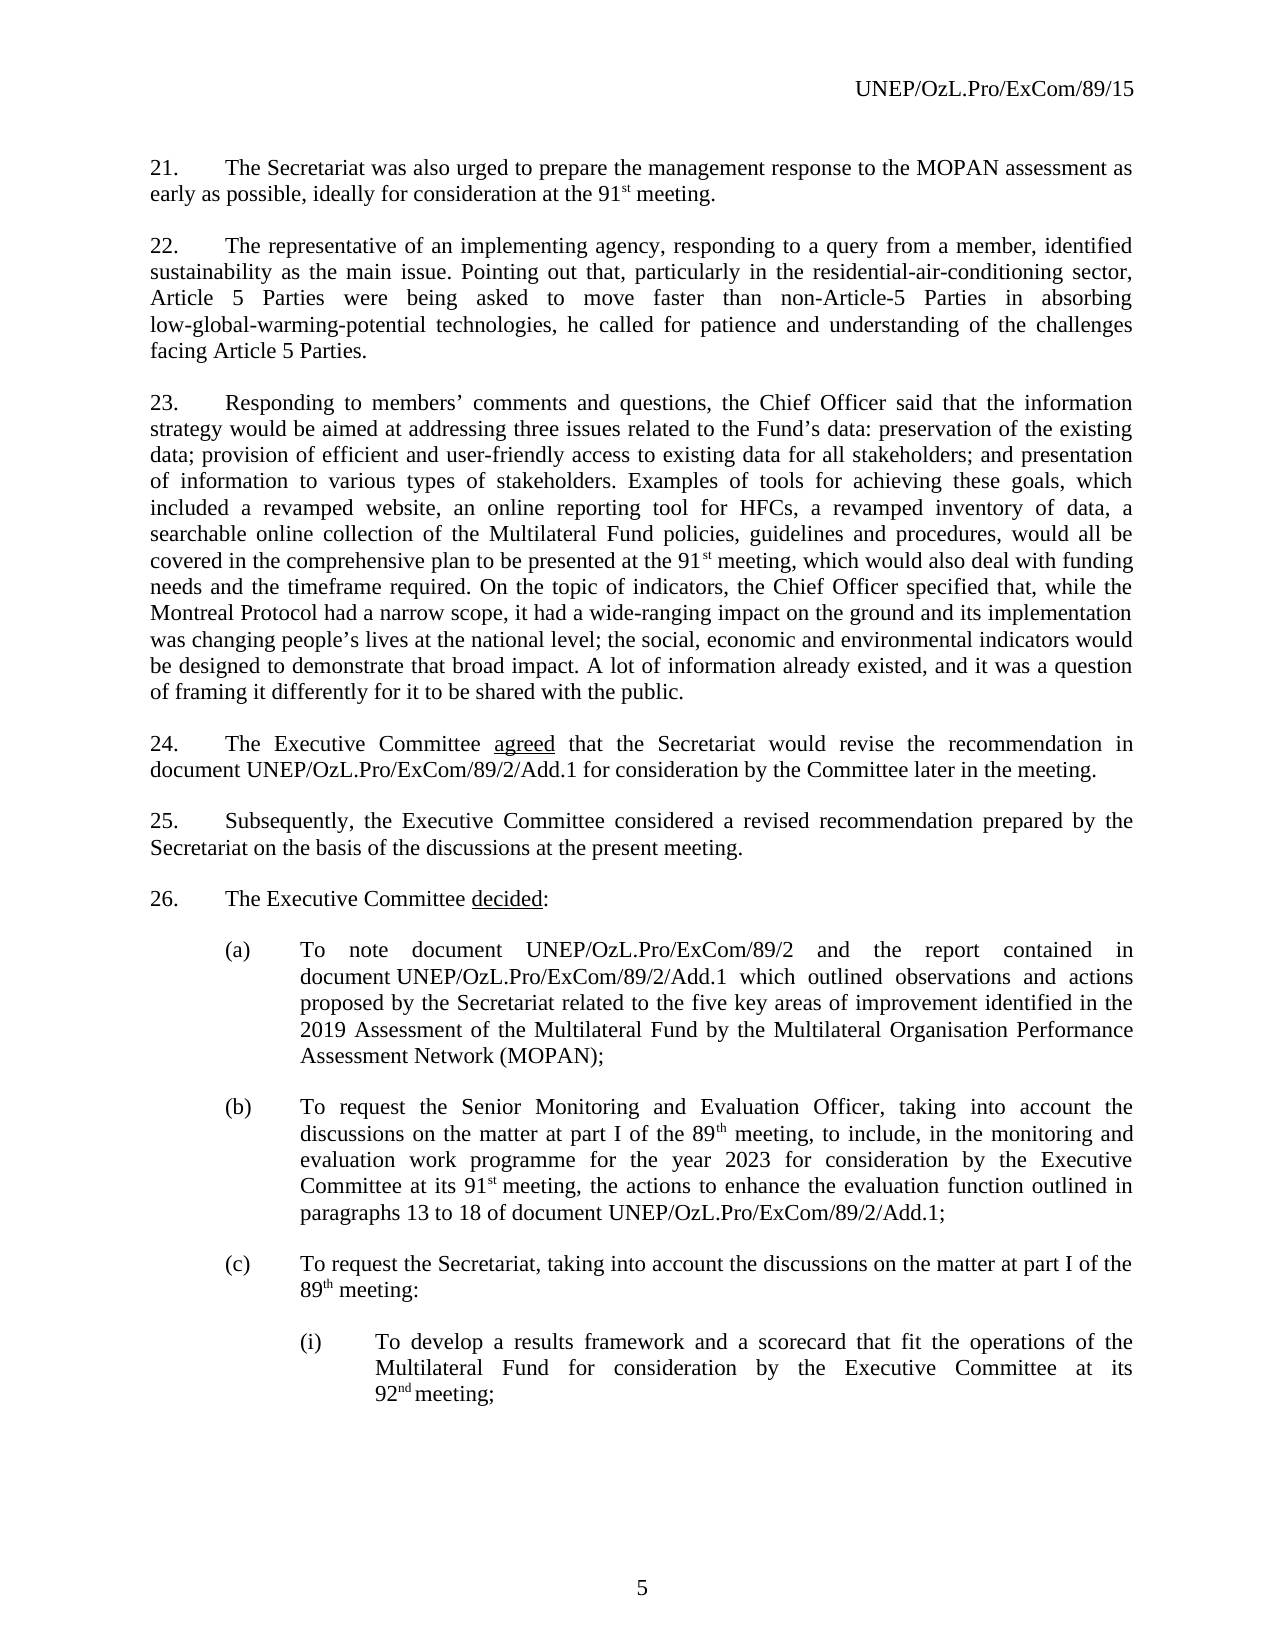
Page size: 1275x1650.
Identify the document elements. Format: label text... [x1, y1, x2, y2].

list To request the Senior Monitoring and Evaluation Officer, taking into account the discussions on the matter at part I of the 89th meeting, to include, in the monitoring and evaluation work programme for the year 2023 for consideration by the Executive Committee at its 91st meeting, the actions to enhance the evaluation function outlined in paragraphs 13 to 18 of document UNEP/OzL.Pro/ExCom/89/2/Add.1; [225, 1093, 1134, 1225]
subtitle Responding to members’ comments and questions, the Chief Officer said that the information strategy would be aimed at addressing three issues related to the Fund’s data: preservation of the existing data; provision of efficient and user-friendly access to existing data for all stakeholders; and presentation of information to various types of stakeholders. Examples of tools for achieving these goals, which included a revamped website, an online reporting tool for HFCs, a revamped inventory of data, a searchable online collection of the Multilateral Fund policies, guidelines and procedures, would all be covered in the comprehensive plan to be presented at the 91st meeting, which would also deal with funding needs and the timeframe required. On the topic of indicators, the Chief Officer specified that, while the Montreal Protocol had a narrow scope, it had a wide-ranging impact on the ground and its implementation was changing people’s lives at the national level; the social, economic and environmental indicators would be designed to demonstrate that broad impact. A lot of information already existed, and it was a question of framing it differently for it to be shared with the public. [150, 388, 1134, 705]
subtitle The representative of an implementing agency, responding to a query from a member, identified sustainability as the main issue. Pointing out that, particularly in the residential-air-conditioning sector, Article 5 Parties were being asked to move faster than non-Article-5 Parties in absorbing low-global-warming-potential technologies, he called for patience and understanding of the challenges facing Article 5 Parties. [150, 232, 1134, 363]
subtitle The Secretariat was also urged to prepare the management response to the MOPAN assessment as early as possible, ideally for consideration at the 91st meeting. [150, 154, 1134, 207]
subtitle The Executive Committee agreed that the Secretariat would revise the recommendation in document UNEP/OzL.Pro/ExCom/89/2/Add.1 for consideration by the Committee later in the meeting. [150, 730, 1134, 782]
list To note document UNEP/OzL.Pro/ExCom/89/2 and the report contained in document UNEP/OzL.Pro/ExCom/89/2/Add.1 which outlined observations and actions proposed by the Secretariat related to the five key areas of improvement identified in the 2019 Assessment of the Multilateral Fund by the Multilateral Organisation Performance Assessment Network (MOPAN); [225, 937, 1134, 1068]
list To request the Secretariat, taking into account the discussions on the matter at part I of the 89th meeting: [225, 1250, 1134, 1303]
subtitle Subsequently, the Executive Committee considered a revised recommendation prepared by the Secretariat on the basis of the discussions at the present meeting. [150, 807, 1134, 860]
list To develop a results framework and a scorecard that fit the operations of the Multilateral Fund for consideration by the Executive Committee at its 92nd meeting; [300, 1328, 1134, 1407]
subtitle The Executive Committee decided: [150, 885, 1134, 912]
